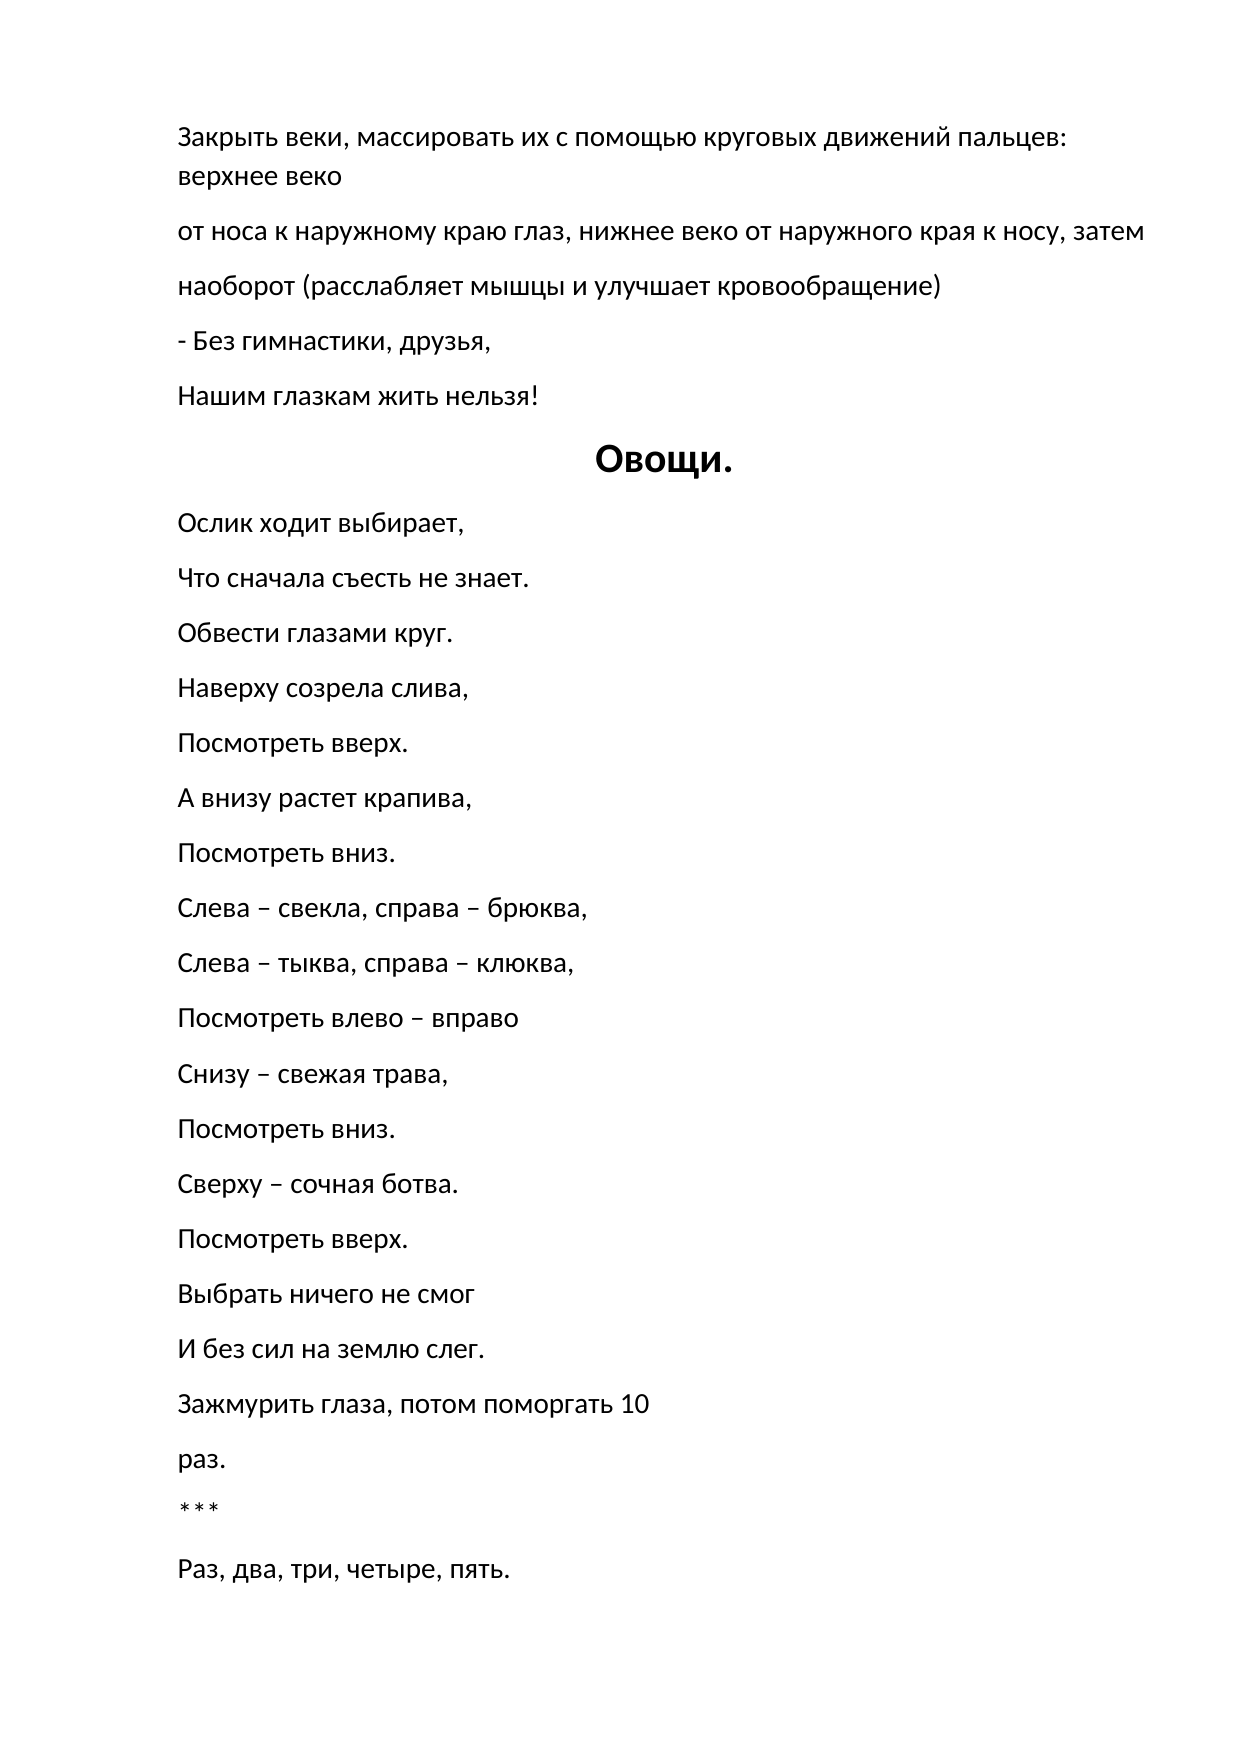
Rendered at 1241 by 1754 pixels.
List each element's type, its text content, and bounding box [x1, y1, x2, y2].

text Выбрать ничего не смог [177, 1275, 1152, 1311]
text Посмотреть вниз. [177, 834, 1152, 870]
text Раз, два, три, четыре, пять. [177, 1551, 1152, 1586]
text Нашим глазкам жить нельзя! [177, 377, 1152, 413]
text Наверху созрела слива, [177, 669, 1152, 704]
text Обвести глазами круг. [177, 614, 1152, 649]
text Что сначала съесть не знает. [177, 559, 1152, 594]
text Посмотреть влево – вправо [177, 999, 1152, 1035]
text Овощи. [177, 432, 1152, 483]
text И без сил на землю слег. [177, 1330, 1152, 1366]
text Посмотреть вверх. [177, 724, 1152, 760]
text Зажмурить глаза, потом поморгать 10 [177, 1385, 1152, 1421]
text наоборот (расслабляет мышцы и улучшает кровообращение) [177, 267, 1152, 302]
text от носа к наружному краю глаз, нижнее веко от наружного края к носу, затем [177, 212, 1152, 247]
text Закрыть веки, массировать их с помощью круговых движений пальцев: верхнее веко [177, 118, 1152, 192]
text Слева – тыква, справа – клюква, [177, 944, 1152, 980]
text А внизу растет крапива, [177, 779, 1152, 815]
text Посмотреть вниз. [177, 1110, 1152, 1145]
text Сверху – сочная ботва. [177, 1165, 1152, 1201]
text Снизу – свежая трава, [177, 1055, 1152, 1090]
text Посмотреть вверх. [177, 1220, 1152, 1256]
text - Без гимнастики, друзья, [177, 322, 1152, 357]
text Ослик ходит выбирает, [177, 504, 1152, 539]
text *** [177, 1496, 1152, 1531]
text раз. [177, 1440, 1152, 1476]
text Слева – свекла, справа – брюква, [177, 889, 1152, 925]
